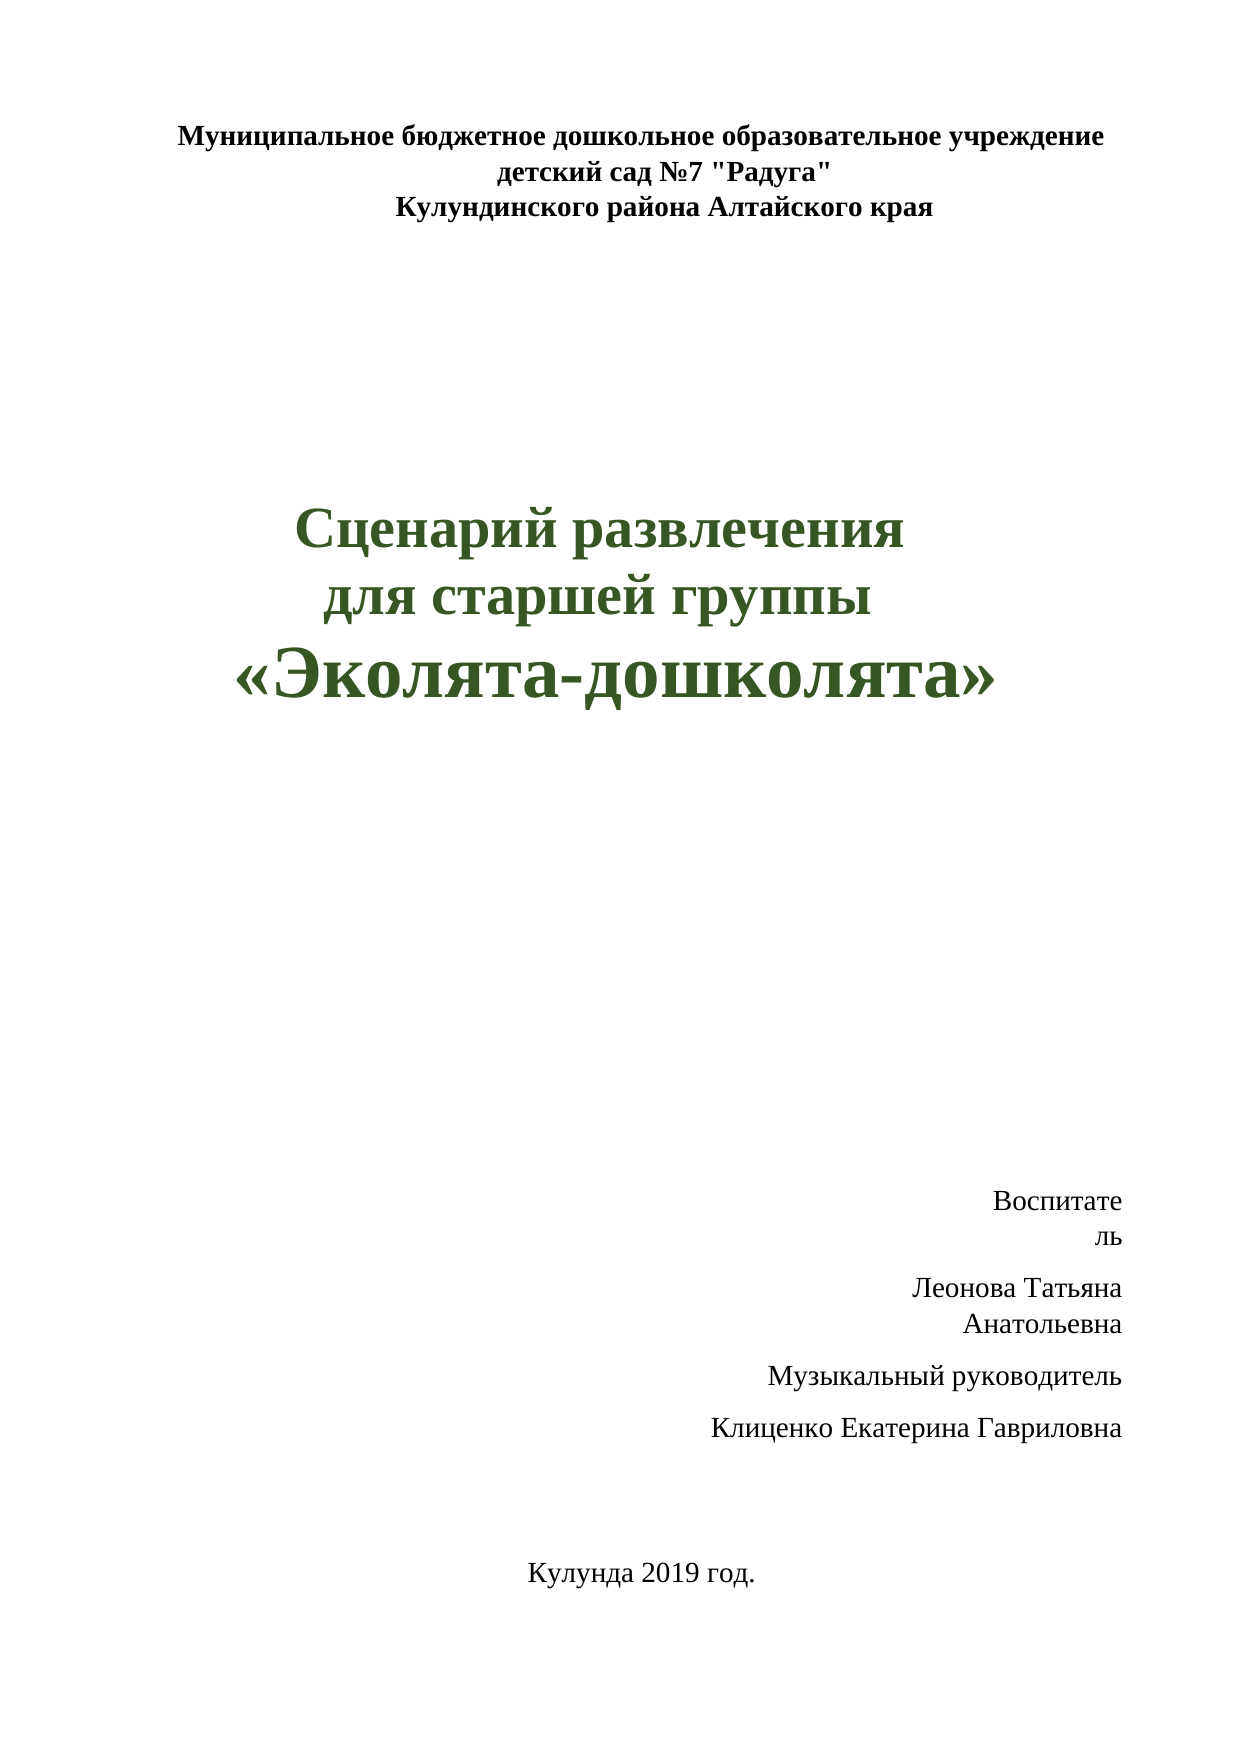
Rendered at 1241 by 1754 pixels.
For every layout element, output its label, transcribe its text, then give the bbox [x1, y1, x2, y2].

text Сценарий развлечения [177, 493, 1152, 560]
text детский сад №7 "Радуга" [177, 154, 1152, 187]
text Кулундинского района Алтайского края [177, 189, 1152, 223]
text Музыкальный руководитель [207, 1358, 1122, 1392]
text Клиценко Екатерина Гавриловна [207, 1410, 1122, 1444]
text Леонова Татьяна Анатольевна [207, 1271, 1122, 1339]
text Кулунда 2019 год. [207, 1555, 1122, 1589]
text «Эколята-дошколята» [177, 627, 1152, 713]
text Воспитатель [207, 1183, 1122, 1252]
text Муниципальное бюджетное дошкольное образовательное учреждение [177, 118, 1152, 152]
text для старшей группы [177, 560, 1152, 627]
